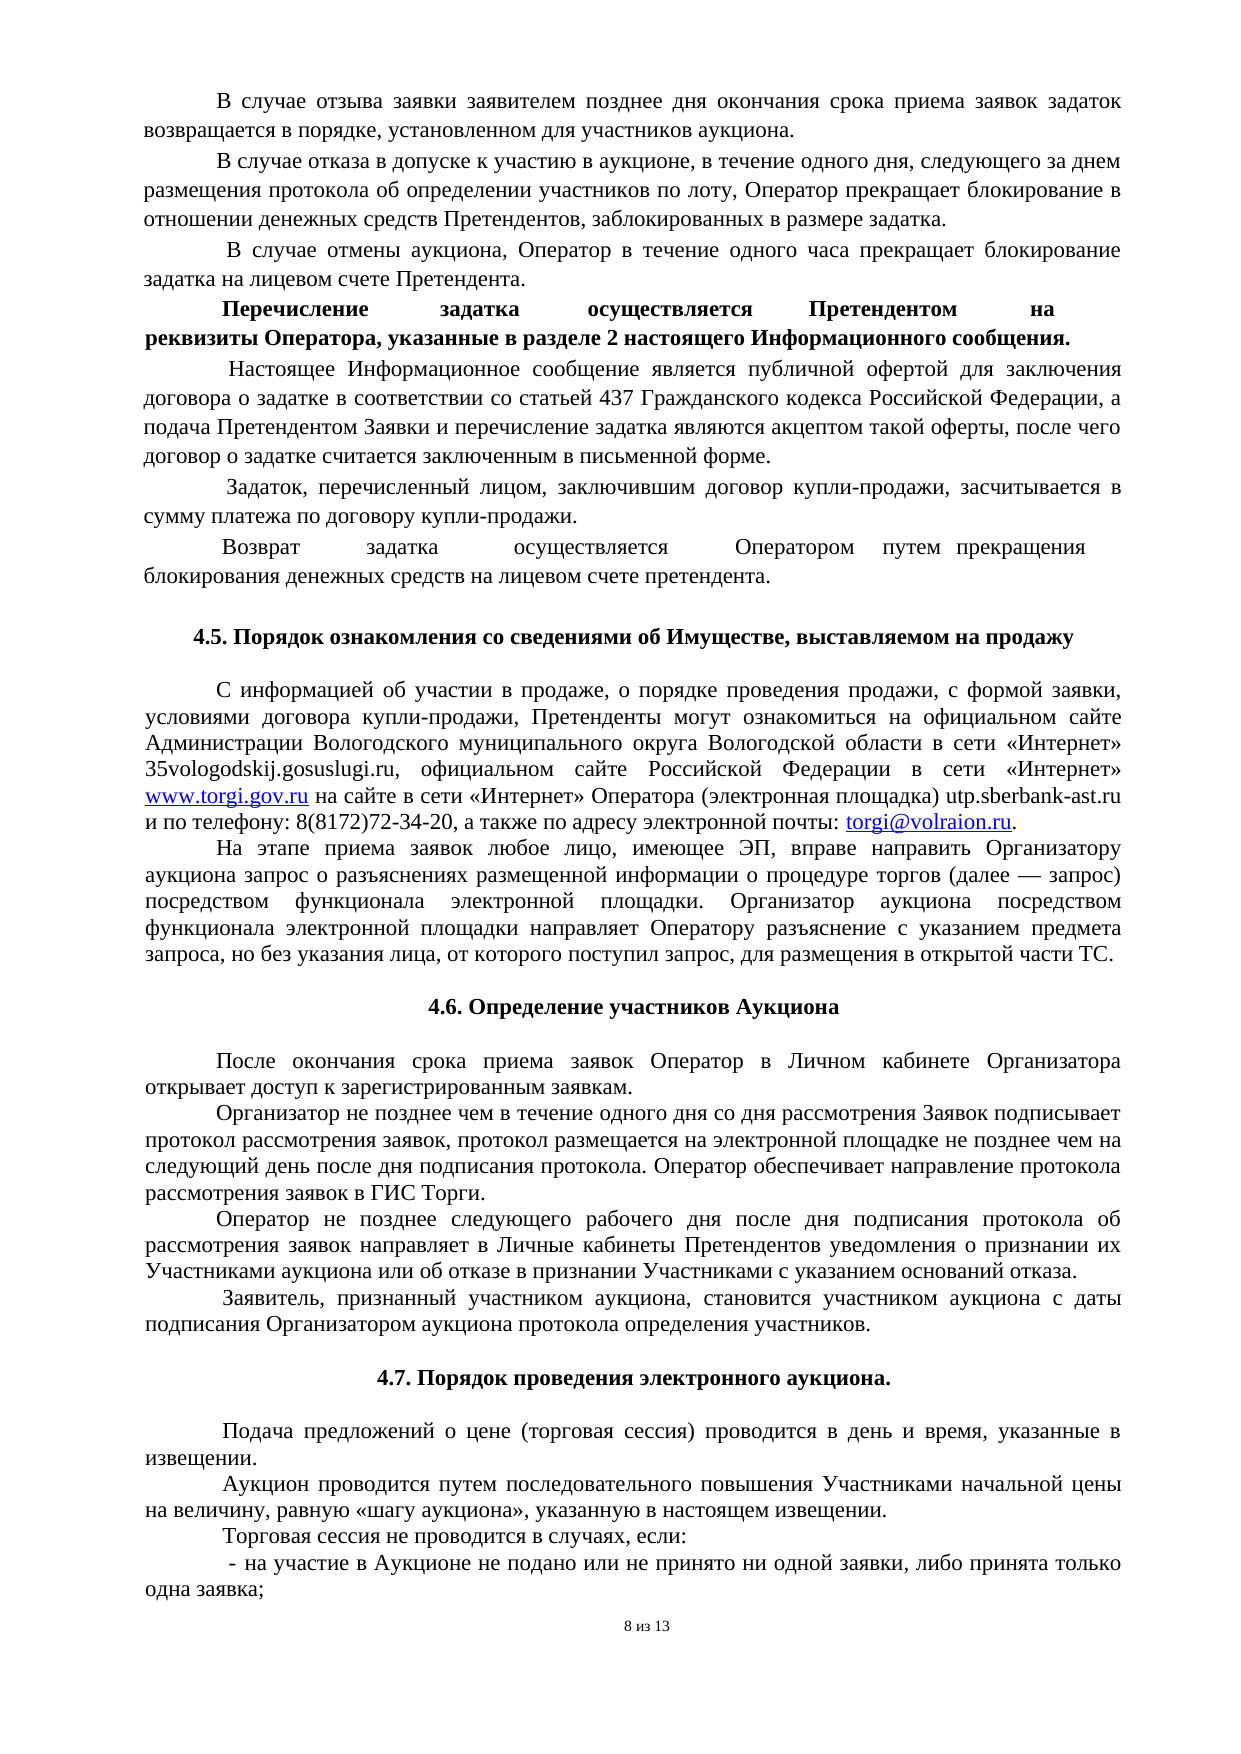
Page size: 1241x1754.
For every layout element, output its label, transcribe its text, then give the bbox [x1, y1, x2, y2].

text Организатор не позднее чем в течение одного дня со дня рассмотрения Заявок подписывает протокол рассмотрения заявок, протокол размещается на электронной площадке не позднее чем на следующий день после дня подписания протокола. Оператор обеспечивает направление протокола рассмотрения заявок в ГИС Торги. [145, 1099, 1123, 1205]
text После окончания срока приема заявок Оператор в Личном кабинете Организатора открывает доступ к зарегистрированным заявкам. [145, 1047, 1123, 1099]
text Настоящее Информационное сообщение является публичной офертой для заключения договора о задатке в соответствии со статьей 437 Гражданского кодекса Российской Федерации, а подача Претендентом Заявки и перечисление задатка являются акцептом такой оферты, после чего договор о задатке считается заключенным в письменной форме. [143, 355, 1123, 469]
text С информацией об участии в продаже, о порядке проведения продажи, с формой заявки, условиями договора купли-продажи, Претенденты могут ознакомиться на официальном сайте Администрации Вологодского муниципального округа Вологодской области в сети «Интернет» 35vologodskij.gosuslugi.ru, официальном сайте Российской Федерации в сети «Интернет» www.torgi.gov.ru на сайте в сети «Интернет» Оператора (электронная площадка) utp.sberbank-ast.ru и по телефону: 8(8172)72-34-20, а также по адресу электронной почты: torgi@volraion.ru. [145, 676, 1123, 834]
text Заявитель, признанный участником аукциона, становится участником аукциона с даты подписания Организатором аукциона протокола определения участников. [145, 1284, 1123, 1337]
list на участие в Аукционе не подано или не принято ни одной заявки, либо принята только одна заявка; [145, 1549, 1123, 1602]
text Перечисление задатка осуществляется Претендентом на реквизиты Оператора, указанные в разделе 2 настоящего Информационного сообщения. [143, 295, 1123, 351]
text В случае отзыва заявки заявителем позднее дня окончания срока приема заявок задаток возвращается в порядке, установленном для участников аукциона. [143, 87, 1123, 143]
text Возврат задатка осуществляется Оператором путем прекращения блокирования денежных средств на лицевом счете претендента. [143, 533, 1123, 588]
text В случае отмены аукциона, Оператор в течение одного часа прекращает блокирование задатка на лицевом счете Претендента. [143, 236, 1123, 291]
text Задаток, перечисленный лицом, заключившим договор купли-продажи, засчитывается в сумму платежа по договору купли-продажи. [143, 473, 1123, 528]
text На этапе приема заявок любое лицо, имеющее ЭП, вправе направить Организатору аукциона запрос о разъяснениях размещенной информации о процедуре торгов (далее — запрос) посредством функционала электронной площадки. Организатор аукциона посредством функционала электронной площадки направляет Оператору разъяснение с указанием предмета запроса, но без указания лица, от которого поступил запрос, для размещения в открытой части ТС. [145, 834, 1123, 966]
text Оператор не позднее следующего рабочего дня после дня подписания протокола об рассмотрения заявок направляет в Личные кабинеты Претендентов уведомления о признании их Участниками аукциона или об отказе в признании Участниками с указанием оснований отказа. [145, 1205, 1123, 1284]
text 4.7. Порядок проведения электронного аукциона. [145, 1364, 1123, 1390]
text Торговая сессия не проводится в случаях, если: [145, 1523, 1123, 1549]
text 4.6. Определение участников Аукциона [145, 993, 1123, 1020]
text 4.5. Порядок ознакомления со сведениями об Имуществе, выставляемом на продажу [145, 623, 1123, 649]
text В случае отказа в допуске к участию в аукционе, в течение одного дня, следующего за днем размещения протокола об определении участников по лоту, Оператор прекращает блокирование в отношении денежных средств Претендентов, заблокированных в размере задатка. [143, 147, 1123, 231]
text Подача предложений о цене (торговая сессия) проводится в день и время, указанные в извещении. [145, 1417, 1123, 1470]
text Аукцион проводится путем последовательного повышения Участниками начальной цены на величину, равную «шагу аукциона», указанную в настоящем извещении. [145, 1470, 1123, 1523]
